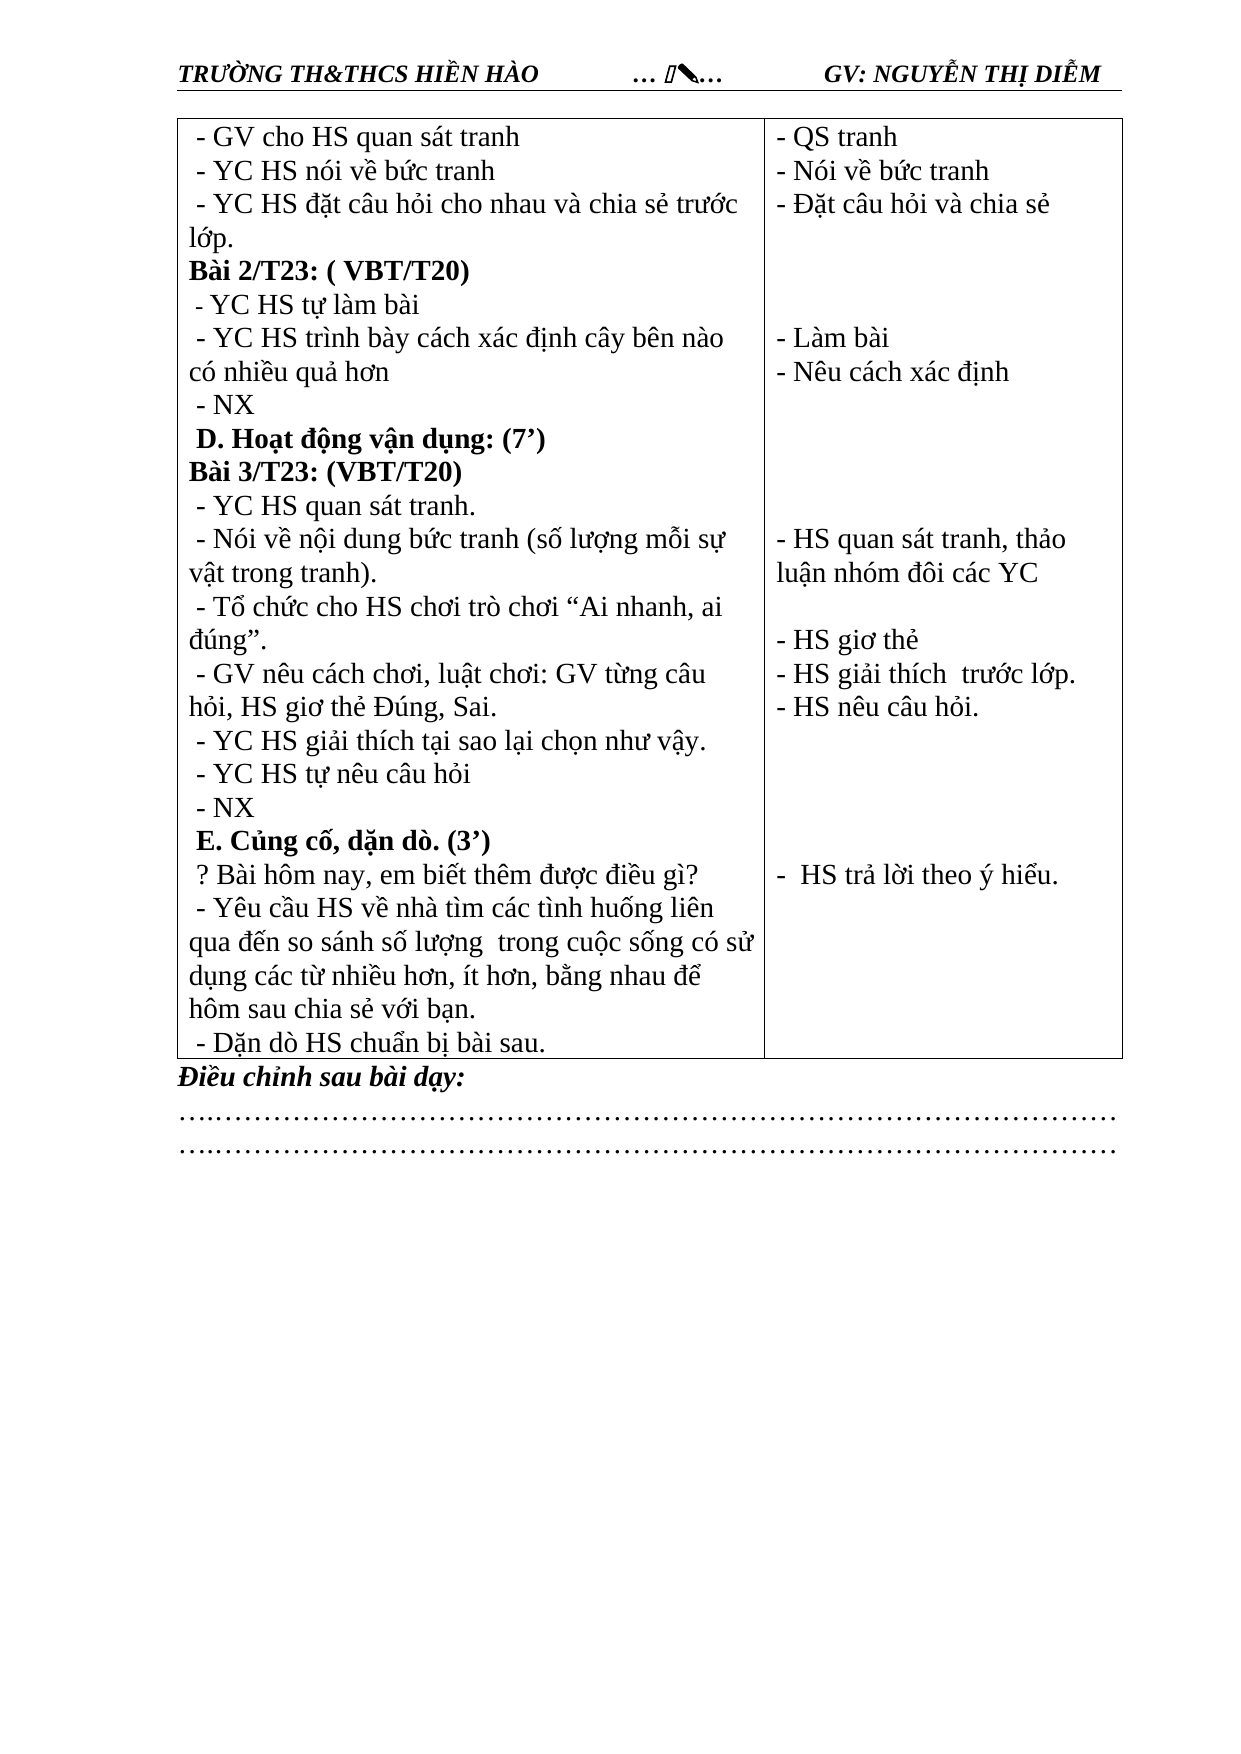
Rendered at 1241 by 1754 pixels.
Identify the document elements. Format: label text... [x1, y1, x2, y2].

text ….………………………………………………………………………………… [177, 1126, 1122, 1160]
text ….………………………………………………………………………………… [177, 1093, 1122, 1126]
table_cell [178, 119, 764, 1058]
text Điều chỉnh sau bài dạy: [177, 1059, 1122, 1093]
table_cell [765, 119, 1122, 1058]
